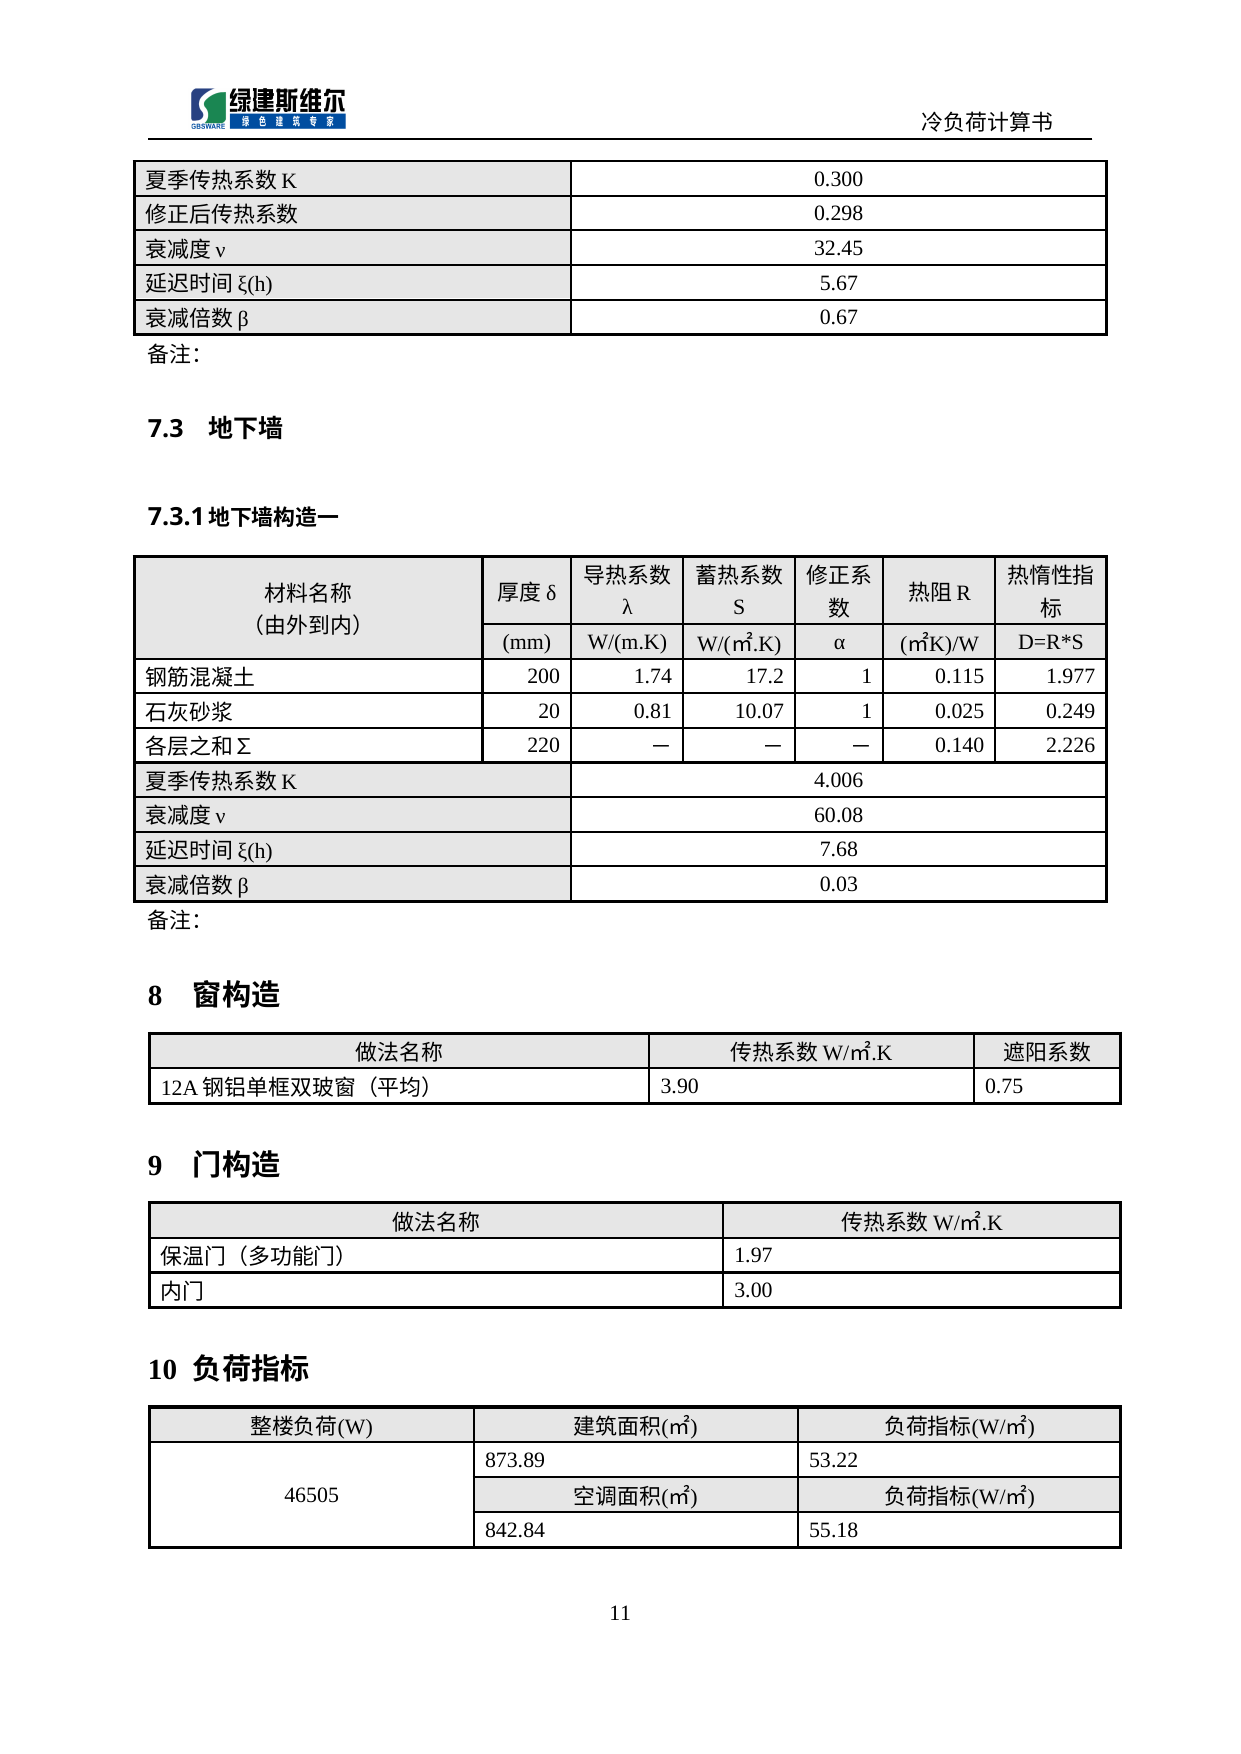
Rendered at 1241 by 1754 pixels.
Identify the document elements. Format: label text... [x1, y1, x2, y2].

table_cell 53.22 [799, 1443, 1119, 1476]
table_cell 夏季传热系数K [136, 764, 570, 796]
table_cell 衰减度ν [136, 231, 570, 264]
table_header 修正系数 [796, 558, 882, 623]
table_cell (mm) [484, 625, 570, 658]
table_cell 0.115 [884, 660, 994, 692]
table_cell 46505 [151, 1443, 473, 1546]
table_header 热阻R [884, 558, 994, 623]
table_cell 1 [796, 660, 882, 692]
text 备注： [148, 336, 1092, 369]
table_cell 60.08 [572, 798, 1105, 831]
table_header 厚度δ [484, 558, 570, 623]
table_cell 32.45 [572, 231, 1105, 264]
table_cell 0.025 [884, 694, 994, 727]
table_cell 20 [484, 694, 570, 727]
table_cell 10.07 [684, 694, 794, 727]
picture [187, 88, 347, 130]
table_cell 3.00 [724, 1274, 1119, 1306]
table_header 负荷指标(W/㎡) [799, 1409, 1119, 1441]
table_cell 0.300 [572, 162, 1105, 195]
table_cell 0.81 [572, 694, 682, 727]
subtitle 地下墙构造一 [148, 484, 1092, 549]
table_cell 延迟时间ξ(h) [136, 833, 570, 865]
table_cell 0.140 [884, 729, 994, 761]
table_cell 5.67 [572, 266, 1105, 298]
table_cell 内门 [151, 1274, 722, 1306]
subtitle 地下墙 [148, 394, 1092, 459]
table_header 做法名称 [151, 1035, 648, 1067]
table_cell 7.68 [572, 833, 1105, 865]
table_cell 17.2 [684, 660, 794, 692]
table_cell 1.97 [724, 1239, 1119, 1271]
table_cell 钢筋混凝土 [136, 660, 481, 692]
table_header 做法名称 [151, 1204, 722, 1237]
table_cell － [796, 729, 882, 761]
table_cell 12A钢铝单框双玻窗（平均） [151, 1069, 648, 1102]
table_cell 1 [796, 694, 882, 727]
table_cell D=R*S [996, 625, 1105, 658]
table_header 整楼负荷(W) [151, 1409, 473, 1441]
table_cell － [572, 729, 682, 761]
table_cell 0.03 [572, 867, 1105, 900]
table_cell 保温门（多功能门） [151, 1239, 722, 1271]
table_header 传热系数W/㎡.K [650, 1035, 973, 1067]
table_cell 55.18 [799, 1513, 1119, 1546]
table_cell W/(m.K) [572, 625, 682, 658]
table_cell 873.89 [475, 1443, 797, 1476]
text 备注： [148, 903, 1092, 935]
table_cell 842.84 [475, 1513, 797, 1546]
table_cell 各层之和∑ [136, 729, 481, 761]
table_cell (㎡K)/W [884, 625, 994, 658]
table_cell 2.226 [996, 729, 1105, 761]
table_cell 0.75 [975, 1069, 1119, 1102]
table_header 导热系数λ [572, 558, 682, 623]
table_cell 200 [484, 660, 570, 692]
table_cell － [684, 729, 794, 761]
table_header 热惰性指标 [996, 558, 1105, 623]
table_header 材料名称 （由外到内） [136, 558, 481, 658]
subtitle 负荷指标 [148, 1334, 1092, 1399]
table_cell 空调面积(㎡) [475, 1478, 797, 1511]
table_cell 夏季传热系数K [136, 162, 570, 195]
table_cell 220 [484, 729, 570, 761]
table_cell 0.249 [996, 694, 1105, 727]
table_cell 石灰砂浆 [136, 694, 481, 727]
table_cell 修正后传热系数 [136, 197, 570, 229]
table_cell 负荷指标(W/㎡) [799, 1478, 1119, 1511]
table_cell 1.74 [572, 660, 682, 692]
table_cell 0.67 [572, 301, 1105, 333]
table_header 蓄热系数S [684, 558, 794, 623]
table_cell 衰减倍数β [136, 867, 570, 900]
subtitle 门构造 [148, 1130, 1092, 1195]
table_cell 延迟时间ξ(h) [136, 266, 570, 298]
table_cell W/(㎡.K) [684, 625, 794, 658]
table_cell 4.006 [572, 764, 1105, 796]
table_cell α [796, 625, 882, 658]
table_cell 衰减倍数β [136, 301, 570, 333]
table_cell 0.298 [572, 197, 1105, 229]
table_header 遮阳系数 [975, 1035, 1119, 1067]
subtitle 窗构造 [148, 960, 1092, 1025]
table_cell 3.90 [650, 1069, 973, 1102]
table_cell 1.977 [996, 660, 1105, 692]
table_header 建筑面积(㎡) [475, 1409, 797, 1441]
table_header 传热系数W/㎡.K [724, 1204, 1119, 1237]
table_cell 衰减度ν [136, 798, 570, 831]
